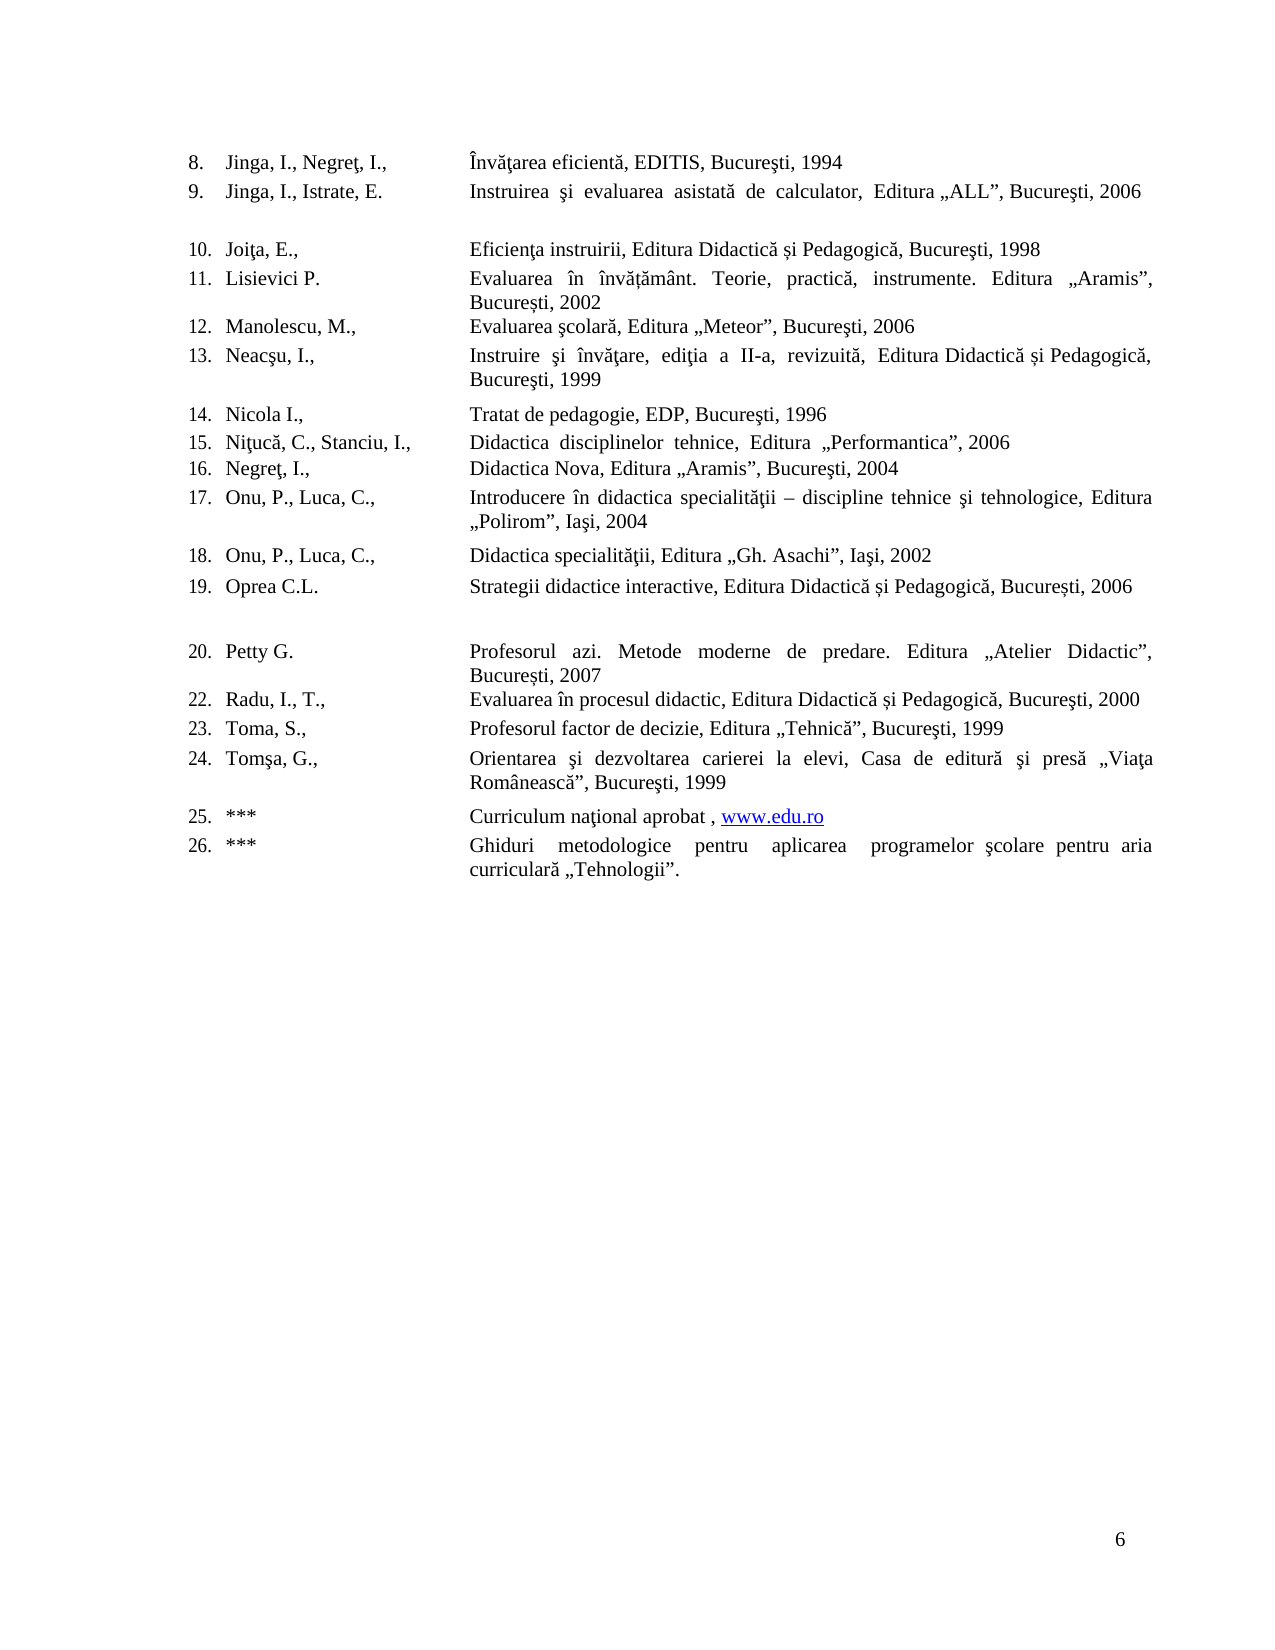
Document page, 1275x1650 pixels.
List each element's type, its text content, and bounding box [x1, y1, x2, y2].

table_cell Onu, P., Luca, C., [225, 485, 469, 543]
table_cell Eficienţa instruirii, Editura Didactică și Pedagogică, Bucureşti, 1998 [469, 237, 1153, 266]
table_cell Profesorul azi. Metode moderne de predare. Editura „Atelier Didactic”, București, 2007 [469, 639, 1153, 687]
table_cell 25. [188, 805, 225, 833]
table_cell Onu, P., Luca, C., [225, 543, 469, 574]
table_cell Evaluarea în învățământ. Teorie, practică, instrumente. Editura „Aramis”, București, 2002 [469, 266, 1153, 314]
table_cell Didactica specialităţii, Editura „Gh. Asachi”, Iaşi, 2002 [469, 543, 1153, 574]
table_cell Oprea C.L. [225, 574, 469, 639]
table_cell Toma, S., [225, 716, 469, 746]
table_cell Jinga, I., Istrate, E. [225, 179, 469, 237]
table_cell Strategii didactice interactive, Editura Didactică și Pedagogică, București, 2006 [469, 574, 1153, 639]
table_cell 24. [188, 746, 225, 804]
table_cell 19. [188, 574, 225, 639]
table_cell Profesorul factor de decizie, Editura „Tehnică”, Bucureşti, 1999 [469, 716, 1153, 746]
table_cell Didactica disciplinelor tehnice, Editura „Performantica”, 2006 [469, 430, 1153, 456]
table_cell 11. [188, 266, 225, 314]
table_cell 20. [188, 639, 225, 687]
table_cell 10. [188, 237, 225, 266]
table_cell 9. [188, 179, 225, 237]
table_cell Învăţarea eficientă, EDITIS, Bucureşti, 1994 [469, 150, 1153, 179]
table_cell Joiţa, E., [225, 237, 469, 266]
table_cell Nicola I., [225, 401, 469, 430]
table_cell 26. [188, 833, 225, 892]
table_cell 14. [188, 401, 225, 430]
table_cell 16. [188, 456, 225, 485]
table_cell 22. [188, 687, 225, 716]
table_cell Neacşu, I., [225, 343, 469, 401]
table_cell Didactica Nova, Editura „Aramis”, Bucureşti, 2004 [469, 456, 1153, 485]
table_cell 23. [188, 716, 225, 746]
table_cell Evaluarea şcolară, Editura „Meteor”, Bucureşti, 2006 [469, 314, 1153, 343]
table_cell Niţucă, C., Stanciu, I., [225, 430, 469, 456]
table_cell Tratat de pedagogie, EDP, Bucureşti, 1996 [469, 401, 1153, 430]
table_cell 12. [188, 314, 225, 343]
table_cell 13. [188, 343, 225, 401]
table_cell Introducere în didactica specialităţii – discipline tehnice şi tehnologice, Editura „Polirom”, Iaşi, 2004 [469, 485, 1153, 543]
table_cell Lisievici P. [225, 266, 469, 314]
table_cell Petty G. [225, 639, 469, 687]
table_cell 18. [188, 543, 225, 574]
table_cell Radu, I., T., [225, 687, 469, 716]
table_cell *** [225, 833, 469, 892]
table_cell 8. [188, 150, 225, 179]
table_cell Ghiduri metodologice pentru aplicarea programelor şcolare pentru aria curriculară „Tehnologii”. [469, 833, 1153, 892]
table_cell 15. [188, 430, 225, 456]
table_cell *** [225, 805, 469, 833]
table_cell 17. [188, 485, 225, 543]
table_cell Instruire şi învăţare, ediţia a II-a, revizuită, Editura Didactică și Pedagogică, Bucureşti, 1999 [469, 343, 1153, 401]
table_cell Tomşa, G., [225, 746, 469, 804]
table_cell Manolescu, M., [225, 314, 469, 343]
table_cell Curriculum naţional aprobat , www.edu.ro [469, 805, 1153, 833]
table_cell Evaluarea în procesul didactic, Editura Didactică și Pedagogică, Bucureşti, 2000 [469, 687, 1153, 716]
table_cell Instruirea şi evaluarea asistată de calculator, Editura „ALL”, Bucureşti, 2006 [469, 179, 1153, 237]
table_cell Jinga, I., Negreţ, I., [225, 150, 469, 179]
table_cell Orientarea şi dezvoltarea carierei la elevi, Casa de editură şi presă „Viaţa Românească”, Bucureşti, 1999 [469, 746, 1153, 804]
table_cell Negreţ, I., [225, 456, 469, 485]
